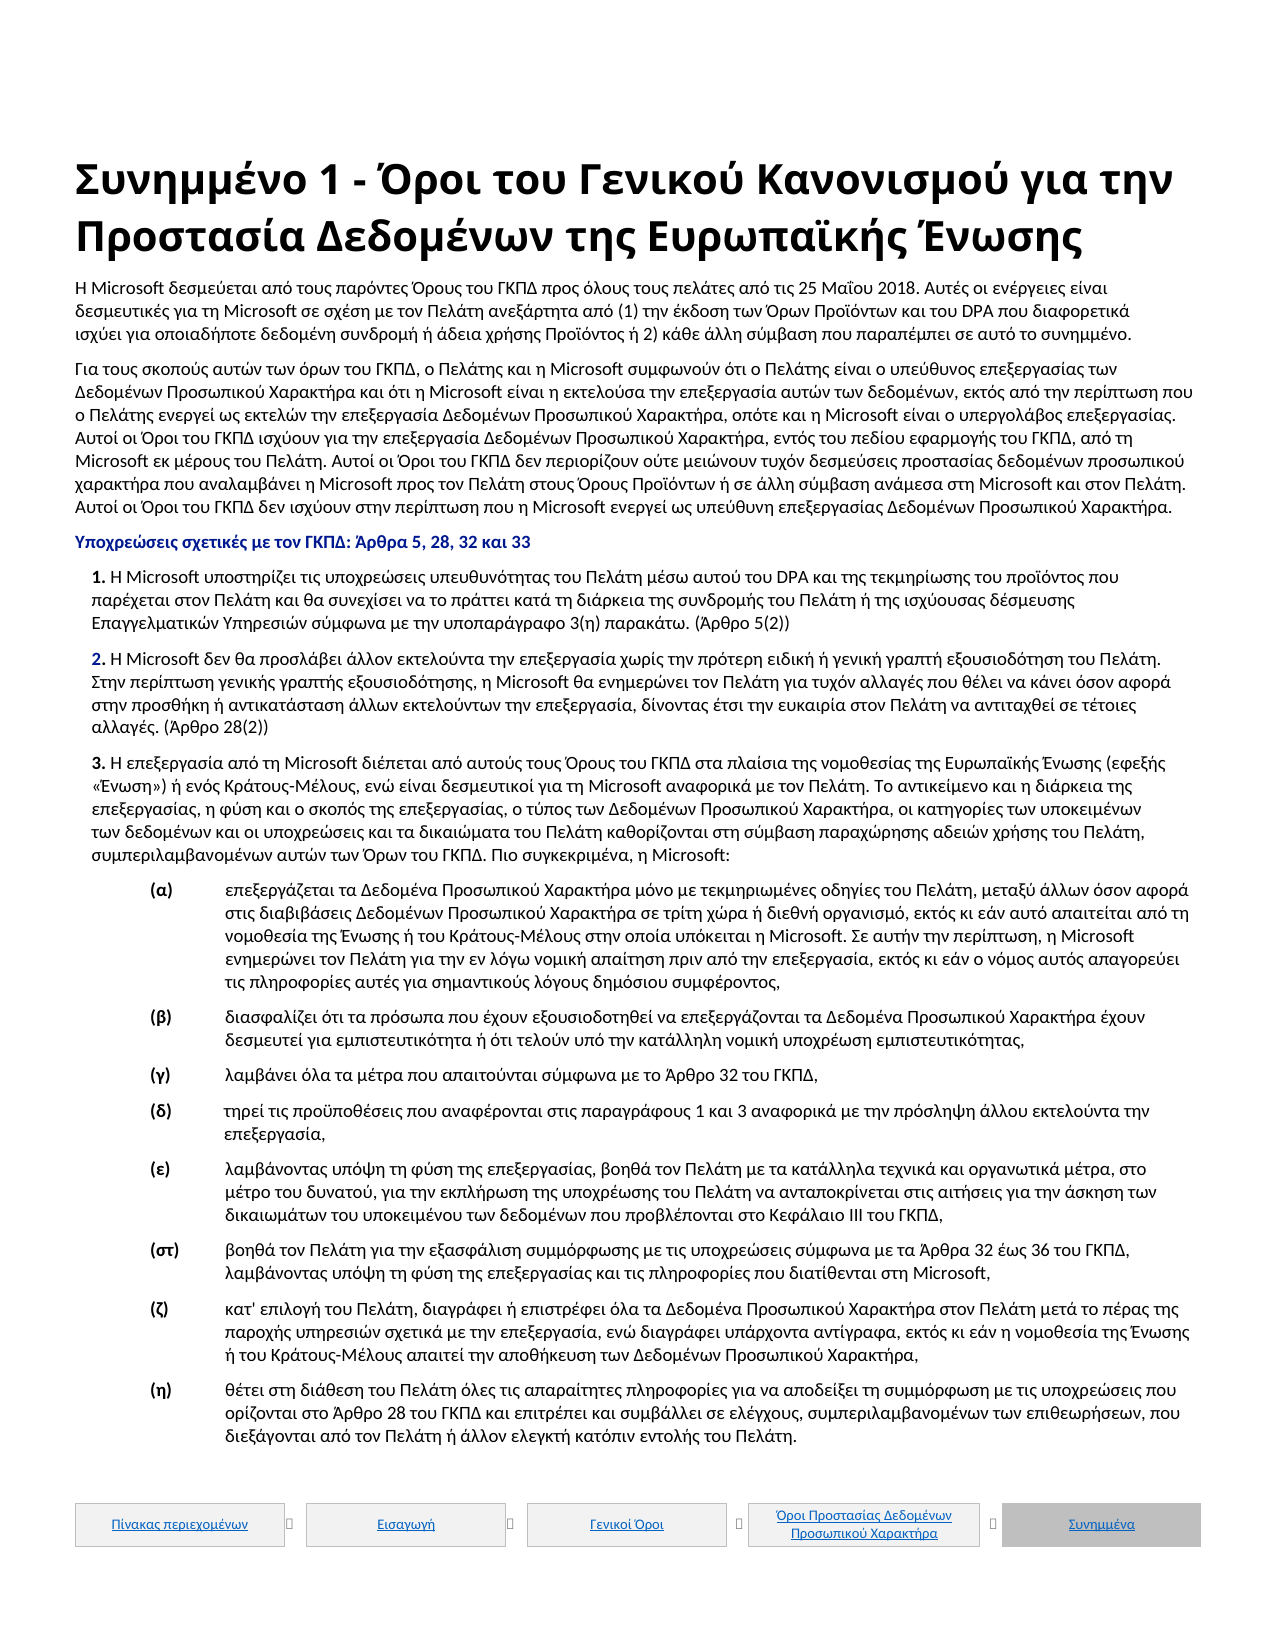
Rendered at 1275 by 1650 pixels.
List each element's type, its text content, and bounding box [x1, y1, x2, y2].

list 2. Η Microsoft δεν θα προσλάβει άλλον εκτελούντα την επεξεργασία χωρίς την πρότερη ειδική ή γενική γραπτή εξουσιοδότηση του Πελάτη. Στην περίπτωση γενικής γραπτής εξουσιοδότησης, η Microsoft θα ενημερώνει τον Πελάτη για τυχόν αλλαγές που θέλει να κάνει όσον αφορά στην προσθήκη ή αντικατάσταση άλλων εκτελούντων την επεξεργασία, δίνοντας έτσι την ευκαιρία στον Πελάτη να αντιταχθεί σε τέτοιες αλλαγές. (Άρθρο 28(2)) [91, 647, 1200, 738]
list (ε) λαμβάνοντας υπόψη τη φύση της επεξεργασίας, βοηθά τον Πελάτη με τα κατάλληλα τεχνικά και οργανωτικά μέτρα, στο μέτρο του δυνατού, για την εκπλήρωση της υποχρέωσης του Πελάτη να ανταποκρίνεται στις αιτήσεις για την άσκηση των δικαιωμάτων του υποκειμένου των δεδομένων που προβλέπονται στο Κεφάλαιο ΙΙΙ του ΓΚΠΔ, [150, 1157, 1200, 1226]
list (γ) λαμβάνει όλα τα μέτρα που απαιτούνται σύμφωνα με το Άρθρο 32 του ΓΚΠΔ, [150, 1063, 1200, 1086]
list 1. Η Microsoft υποστηρίζει τις υποχρεώσεις υπευθυνότητας του Πελάτη μέσω αυτού του DPA και της τεκμηρίωσης του προϊόντος που παρέχεται στον Πελάτη και θα συνεχίσει να το πράττει κατά τη διάρκεια της συνδρομής του Πελάτη ή της ισχύουσας δέσμευσης Επαγγελματικών Υπηρεσιών σύμφωνα με την υποπαράγραφο 3(η) παρακάτω. (Άρθρο 5(2)) [91, 566, 1200, 634]
list Υποχρεώσεις σχετικές με τον ΓΚΠΔ: Άρθρα 5, 28, 32 και 33 [75, 530, 1200, 553]
list 3. Η επεξεργασία από τη Microsoft διέπεται από αυτούς τους Όρους του ΓΚΠΔ στα πλαίσια της νομοθεσίας της Ευρωπαϊκής Ένωσης (εφεξής «Ένωση») ή ενός Κράτους-Μέλους, ενώ είναι δεσμευτικοί για τη Microsoft αναφορικά με τον Πελάτη. Το αντικείμενο και η διάρκεια της επεξεργασίας, η φύση και ο σκοπός της επεξεργασίας, ο τύπος των Δεδομένων Προσωπικού Χαρακτήρα, οι κατηγορίες των υποκειμένων των δεδομένων και οι υποχρεώσεις και τα δικαιώματα του Πελάτη καθορίζονται στη σύμβαση παραχώρησης αδειών χρήσης του Πελάτη, συμπεριλαμβανομένων αυτών των Όρων του ΓΚΠΔ. Πιο συγκεκριμένα, η Microsoft: [91, 751, 1200, 866]
list Η Microsoft δεσμεύεται από τους παρόντες Όρους του ΓΚΠΔ προς όλους τους πελάτες από τις 25 Μαΐου 2018. Αυτές οι ενέργειες είναι δεσμευτικές για τη Microsoft σε σχέση με τον Πελάτη ανεξάρτητα από (1) την έκδοση των Όρων Προϊόντων και του DPA που διαφορετικά ισχύει για οποιαδήποτε δεδομένη συνδρομή ή άδεια χρήσης Προϊόντος ή 2) κάθε άλλη σύμβαση που παραπέμπει σε αυτό το συνημμένο. [75, 276, 1200, 345]
list (η) θέτει στη διάθεση του Πελάτη όλες τις απαραίτητες πληροφορίες για να αποδείξει τη συμμόρφωση με τις υποχρεώσεις που ορίζονται στο Άρθρο 28 του ΓΚΠΔ και επιτρέπει και συμβάλλει σε ελέγχους, συμπεριλαμβανομένων των επιθεωρήσεων, που διεξάγονται από τον Πελάτη ή άλλον ελεγκτή κατόπιν εντολής του Πελάτη. [150, 1378, 1200, 1447]
list (α) επεξεργάζεται τα Δεδομένα Προσωπικού Χαρακτήρα μόνο με τεκμηριωμένες οδηγίες του Πελάτη, μεταξύ άλλων όσον αφορά στις διαβιβάσεις Δεδομένων Προσωπικού Χαρακτήρα σε τρίτη χώρα ή διεθνή οργανισμό, εκτός κι εάν αυτό απαιτείται από τη νομοθεσία της Ένωσης ή του Κράτους-Μέλους στην οποία υπόκειται η Microsoft. Σε αυτήν την περίπτωση, η Microsoft ενημερώνει τον Πελάτη για την εν λόγω νομική απαίτηση πριν από την επεξεργασία, εκτός κι εάν ο νόμος αυτός απαγορεύει τις πληροφορίες αυτές για σημαντικούς λόγους δημόσιου συμφέροντος, [150, 878, 1200, 993]
list Για τους σκοπούς αυτών των όρων του ΓΚΠΔ, ο Πελάτης και η Microsoft συμφωνούν ότι ο Πελάτης είναι ο υπεύθυνος επεξεργασίας των Δεδομένων Προσωπικού Χαρακτήρα και ότι η Microsoft είναι η εκτελούσα την επεξεργασία αυτών των δεδομένων, εκτός από την περίπτωση που ο Πελάτης ενεργεί ως εκτελών την επεξεργασία Δεδομένων Προσωπικού Χαρακτήρα, οπότε και η Microsoft είναι ο υπεργολάβος επεξεργασίας. Αυτοί οι Όροι του ΓΚΠΔ ισχύουν για την επεξεργασία Δεδομένων Προσωπικού Χαρακτήρα, εντός του πεδίου εφαρμογής του ΓΚΠΔ, από τη Microsoft εκ μέρους του Πελάτη. Αυτοί οι Όροι του ΓΚΠΔ δεν περιορίζουν ούτε μειώνουν τυχόν δεσμεύσεις προστασίας δεδομένων προσωπικού χαρακτήρα που αναλαμβάνει η Microsoft προς τον Πελάτη στους Όρους Προϊόντων ή σε άλλη σύμβαση ανάμεσα στη Microsoft και στον Πελάτη. Αυτοί οι Όροι του ΓΚΠΔ δεν ισχύουν στην περίπτωση που η Microsoft ενεργεί ως υπεύθυνη επεξεργασίας Δεδομένων Προσωπικού Χαρακτήρα. [75, 357, 1200, 518]
list (β) διασφαλίζει ότι τα πρόσωπα που έχουν εξουσιοδοτηθεί να επεξεργάζονται τα Δεδομένα Προσωπικού Χαρακτήρα έχουν δεσμευτεί για εμπιστευτικότητα ή ότι τελούν υπό την κατάλληλη νομική υποχρέωση εμπιστευτικότητας, [150, 1005, 1200, 1051]
subtitle Συνημμένο 1 - Όροι του Γενικού Κανονισμού για την Προστασία Δεδομένων της Ευρωπαϊκής Ένωσης [75, 150, 1200, 263]
list (ζ) κατ' επιλογή του Πελάτη, διαγράφει ή επιστρέφει όλα τα Δεδομένα Προσωπικού Χαρακτήρα στον Πελάτη μετά το πέρας της παροχής υπηρεσιών σχετικά με την επεξεργασία, ενώ διαγράφει υπάρχοντα αντίγραφα, εκτός κι εάν η νομοθεσία της Ένωσης ή του Κράτους-Μέλους απαιτεί την αποθήκευση των Δεδομένων Προσωπικού Χαρακτήρα, [150, 1297, 1200, 1366]
list (δ) τηρεί τις προϋποθέσεις που αναφέρονται στις παραγράφους 1 και 3 αναφορικά με την πρόσληψη άλλου εκτελούντα την επεξεργασία, [150, 1099, 1200, 1145]
list (στ) βοηθά τον Πελάτη για την εξασφάλιση συμμόρφωσης με τις υποχρεώσεις σύμφωνα με τα Άρθρα 32 έως 36 του ΓΚΠΔ, λαμβάνοντας υπόψη τη φύση της επεξεργασίας και τις πληροφορίες που διατίθενται στη Microsoft, [150, 1238, 1200, 1284]
